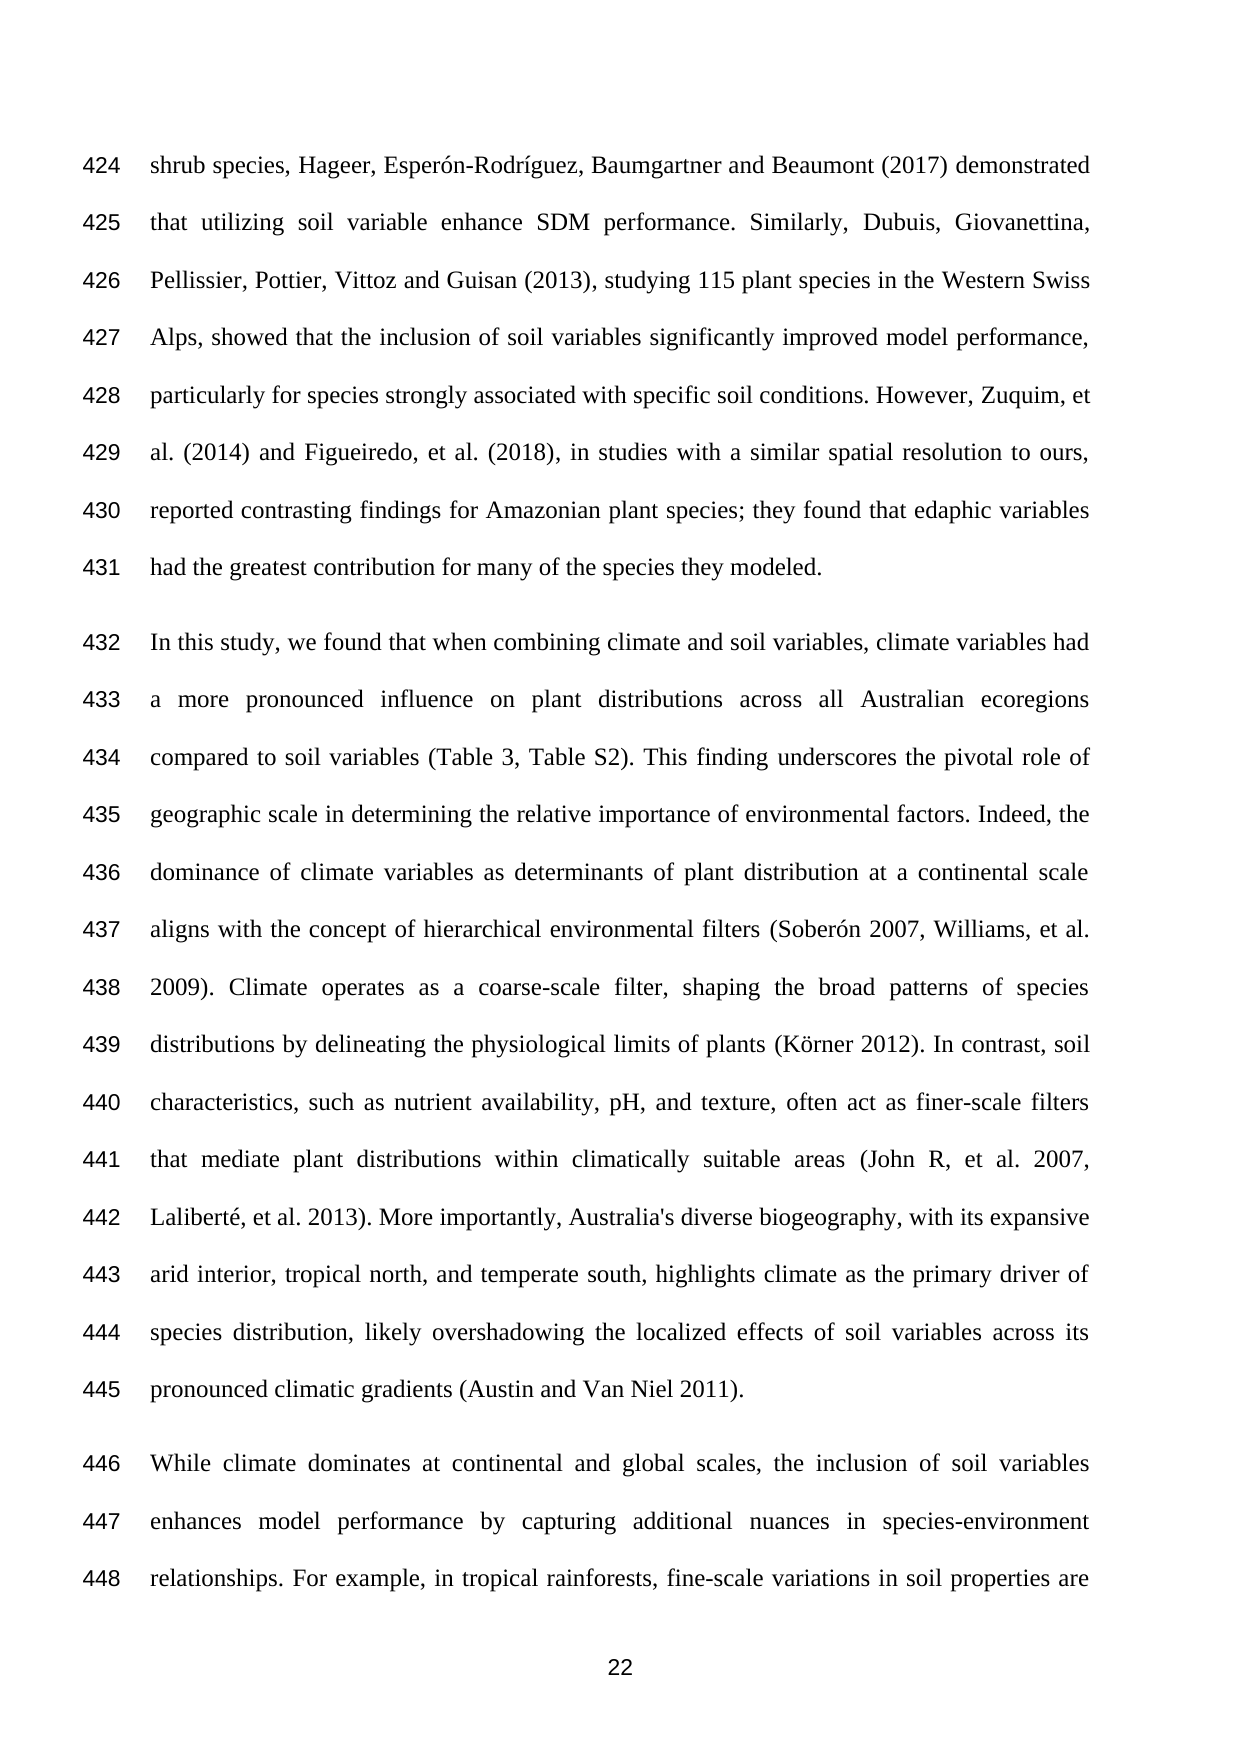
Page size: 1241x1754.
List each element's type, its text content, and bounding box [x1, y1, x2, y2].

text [150, 1448, 1090, 1592]
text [150, 150, 1090, 581]
text In this study, we found that when combining climate and soil variables, climate variables had a more pronounced influence on plant distributions across all Australian ecoregions compared to soil variables (Table 3, Table S2). This finding underscores the pivotal role of geographic scale in determining the relative importance of environmental factors. Indeed, the dominance of climate variables as determinants of plant distribution at a continental scale aligns with the concept of hierarchical environmental filters (Soberón 2007, Williams, et al. 2009). Climate operates as a coarse-scale filter, shaping the broad patterns of species distributions by delineating the physiological limits of plants (Körner 2012). In contrast, soil characteristics, such as nutrient availability, pH, and texture, often act as finer-scale filters that mediate plant distributions within climatically suitable areas (John R, et al. 2007, Laliberté, et al. 2013). More importantly, Australia's diverse biogeography, with its expansive arid interior, tropical north, and temperate south, highlights climate as the primary driver of species distribution, likely overshadowing the localized effects of soil variables across its pronounced climatic gradients (Austin and Van Niel 2011). [150, 627, 1090, 1403]
